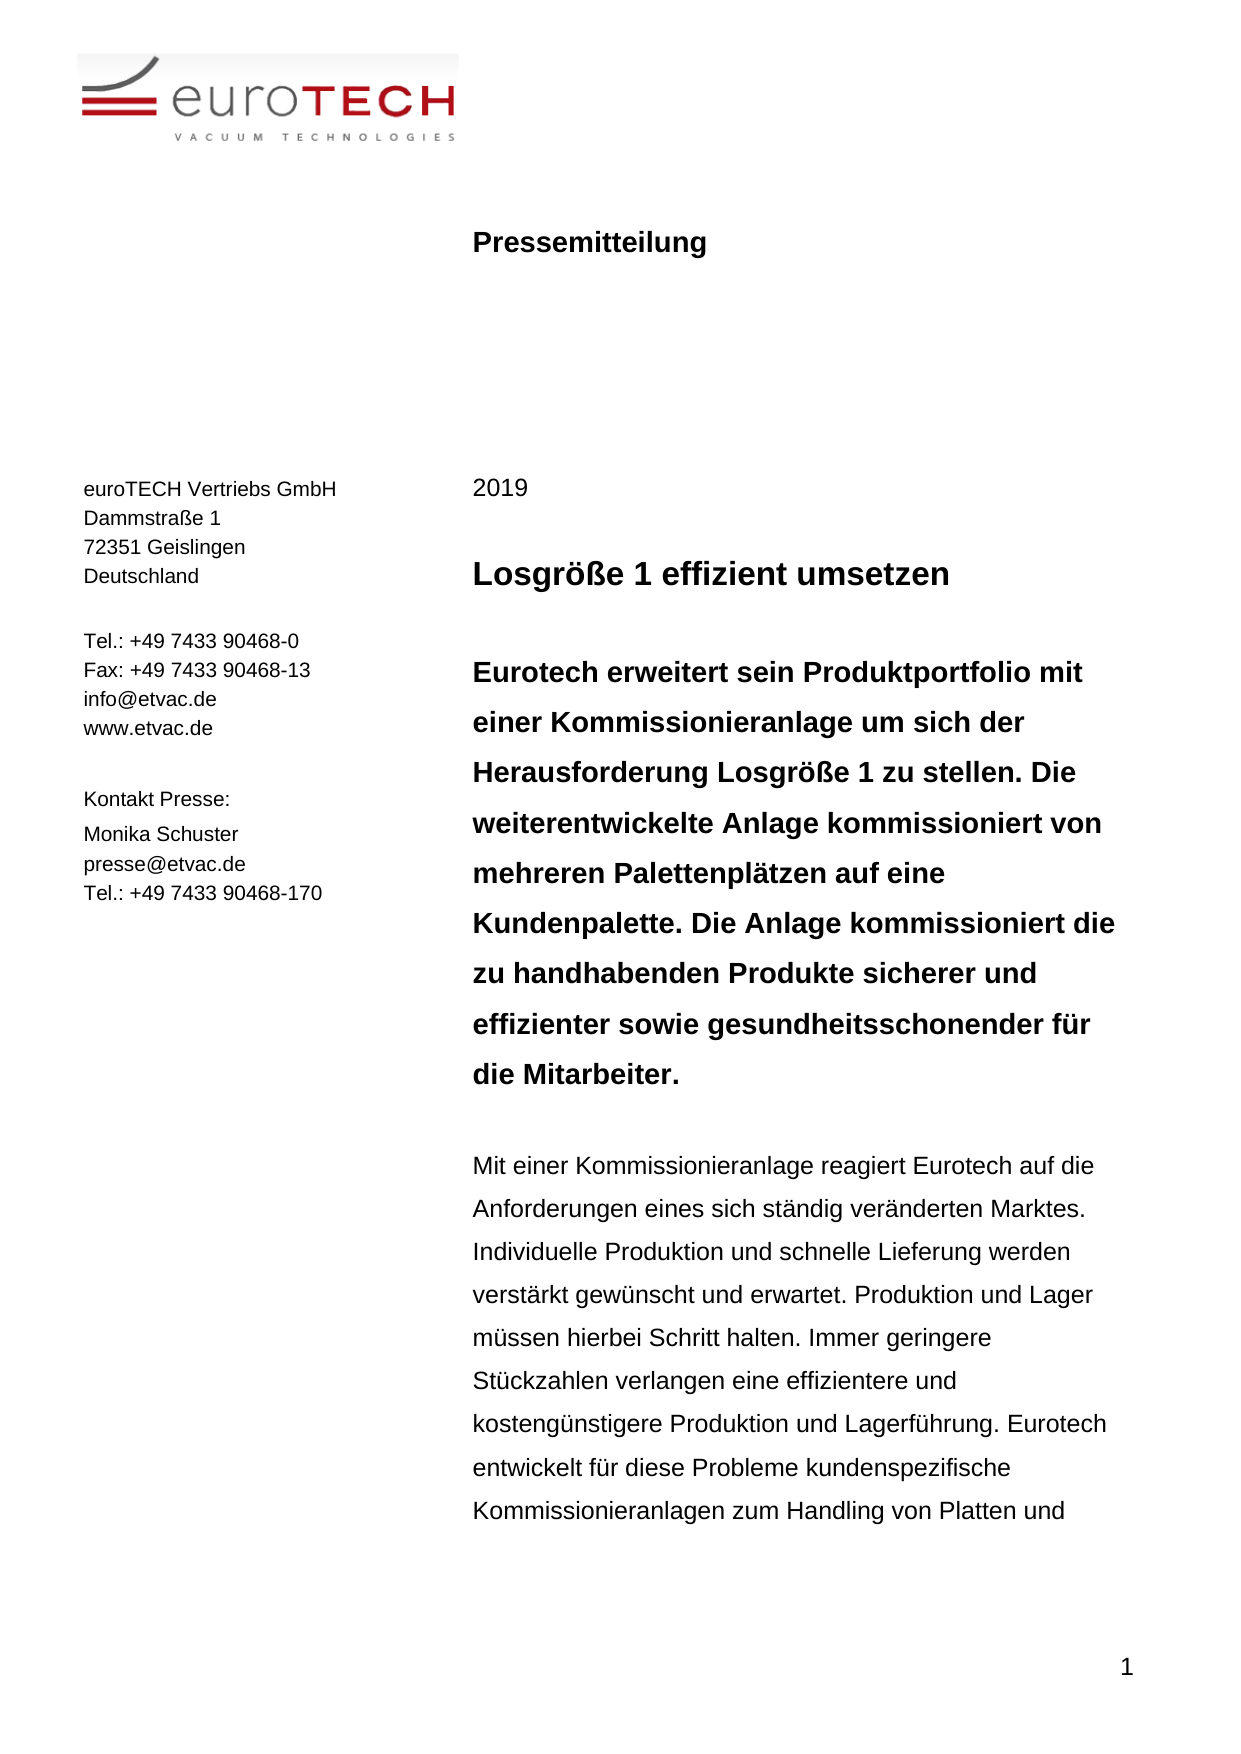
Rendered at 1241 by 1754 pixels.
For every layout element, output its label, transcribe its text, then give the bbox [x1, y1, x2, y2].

text Eurotech erweitert sein Produktportfolio mit einer Kommissionieranlage um sich der Herausforderung Losgröße 1 zu stellen. Die weiterentwickelte Anlage kommissioniert von mehreren Palettenplätzen auf eine Kundenpalette. Die Anlage kommissioniert die zu handhabenden Produkte sicherer und effizienter sowie gesundheitsschonender für die Mitarbeiter. [472, 655, 1134, 1091]
text 2019 [472, 472, 1134, 501]
picture [8, 19, 475, 161]
text Losgröße 1 effizient umsetzen [472, 554, 1134, 592]
